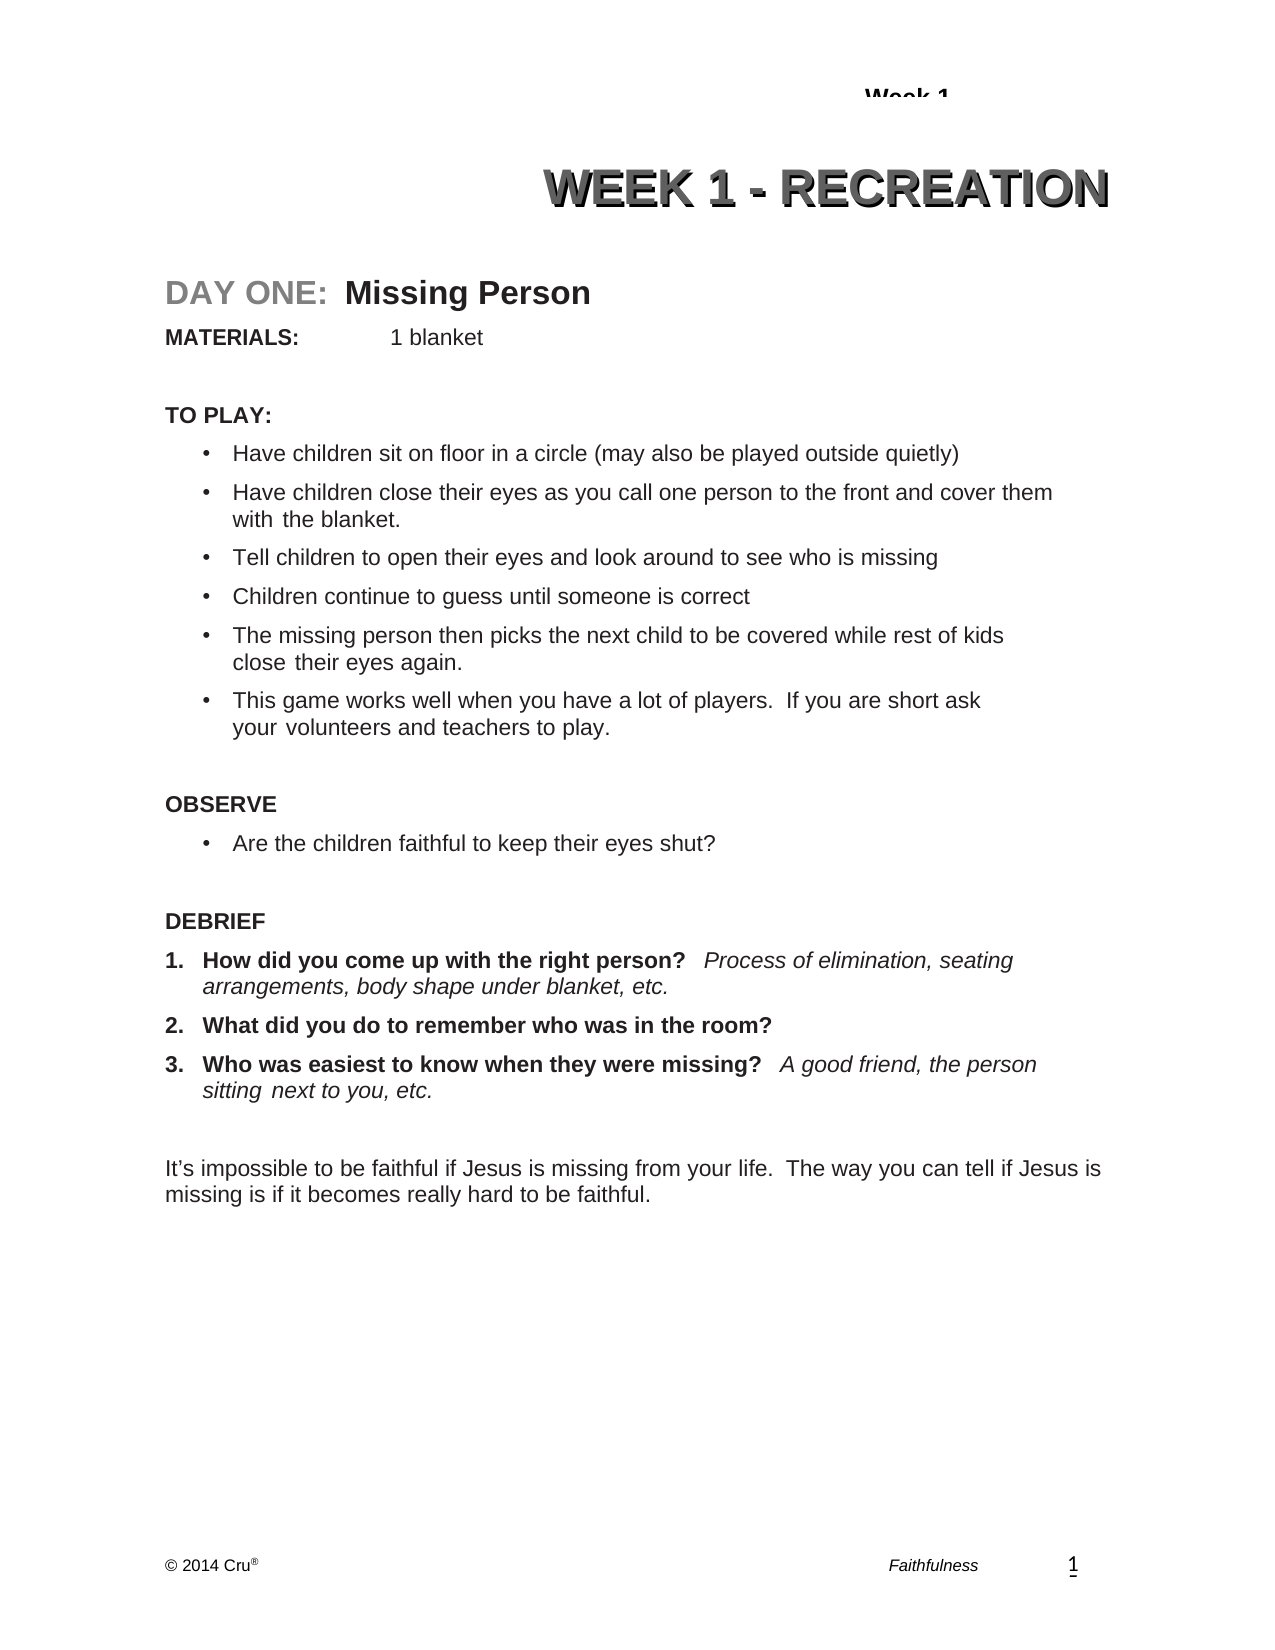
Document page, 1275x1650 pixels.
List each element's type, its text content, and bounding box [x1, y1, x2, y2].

list Are the children faithful to keep their eyes shut? [202, 830, 1121, 857]
text MATERIALS: 1 blanket [165, 324, 1121, 350]
subtitle DEBRIEF [165, 908, 1121, 934]
subtitle DAY ONE: Missing Person [165, 273, 1121, 311]
list Have children sit on floor in a circle (may also be played outside quietly) [202, 440, 1121, 467]
text It’s impossible to be faithful if Jesus is missing from your life. The way you can tell if Jesus is missing is if it becomes really hard to be faithful. [165, 1155, 1105, 1207]
list Who was easiest to know when they were missing? A good friend, the person sitting next to you, etc. [165, 1051, 1099, 1103]
list This game works well when you have a lot of players. If you are short ask your volunteers and teachers to play. [202, 687, 1031, 740]
subtitle OBSERVE [165, 791, 1121, 818]
list Tell children to open their eyes and look around to see who is missing [202, 544, 1121, 571]
subtitle WEEK 1 - RECREATION [543, 158, 1121, 215]
list The missing person then picks the next child to be covered while rest of kids close their eyes again. [202, 622, 1059, 675]
subtitle What did you do to remember who was in the room? [165, 1012, 1121, 1038]
list Children continue to guess until someone is correct [202, 583, 1121, 609]
list How did you come up with the right person? Process of elimination, seating arrangements, body shape under blanket, etc. [165, 947, 1014, 999]
list Have children close their eyes as you call one person to the front and cover them with the blanket. [202, 479, 1099, 532]
subtitle TO PLAY: [165, 402, 1121, 428]
